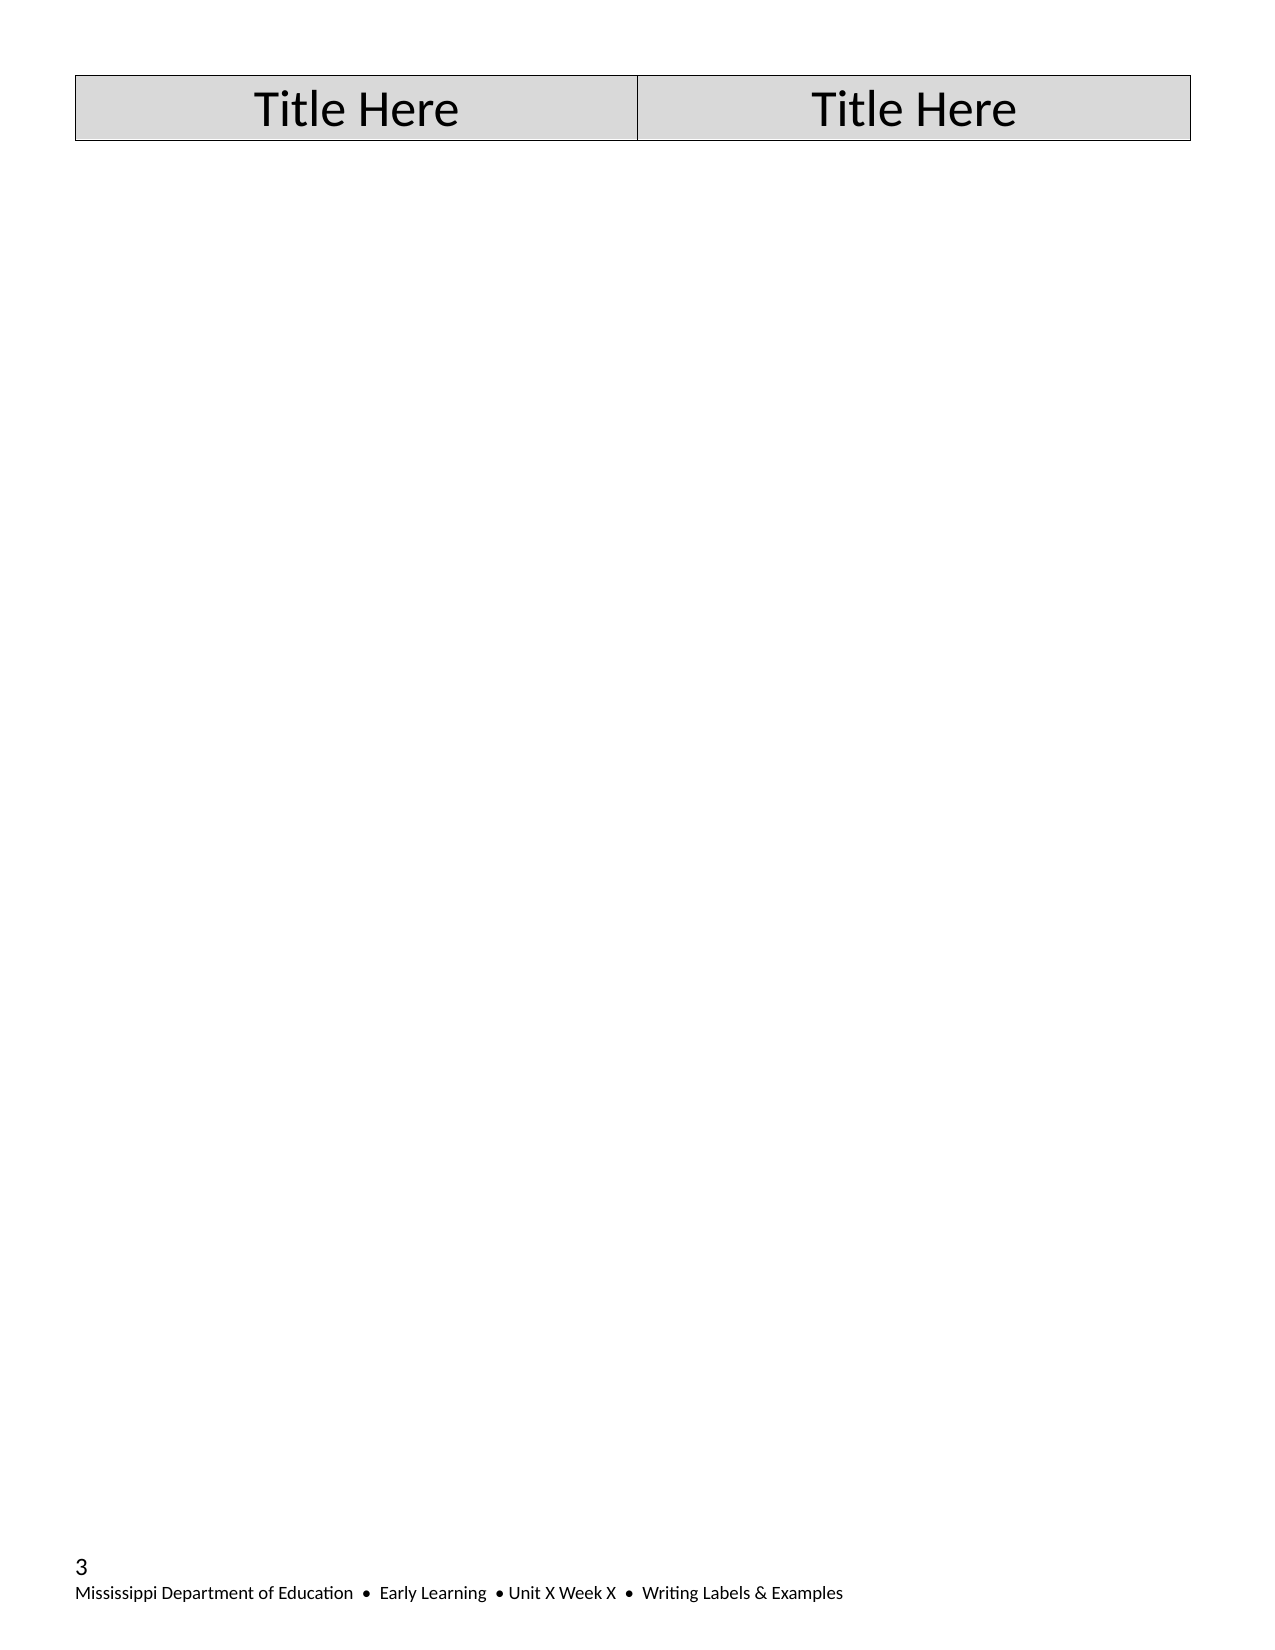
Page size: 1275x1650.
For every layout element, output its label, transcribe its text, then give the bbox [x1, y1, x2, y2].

table_cell Title Here [76, 76, 637, 139]
table_cell Title Here [638, 76, 1190, 139]
